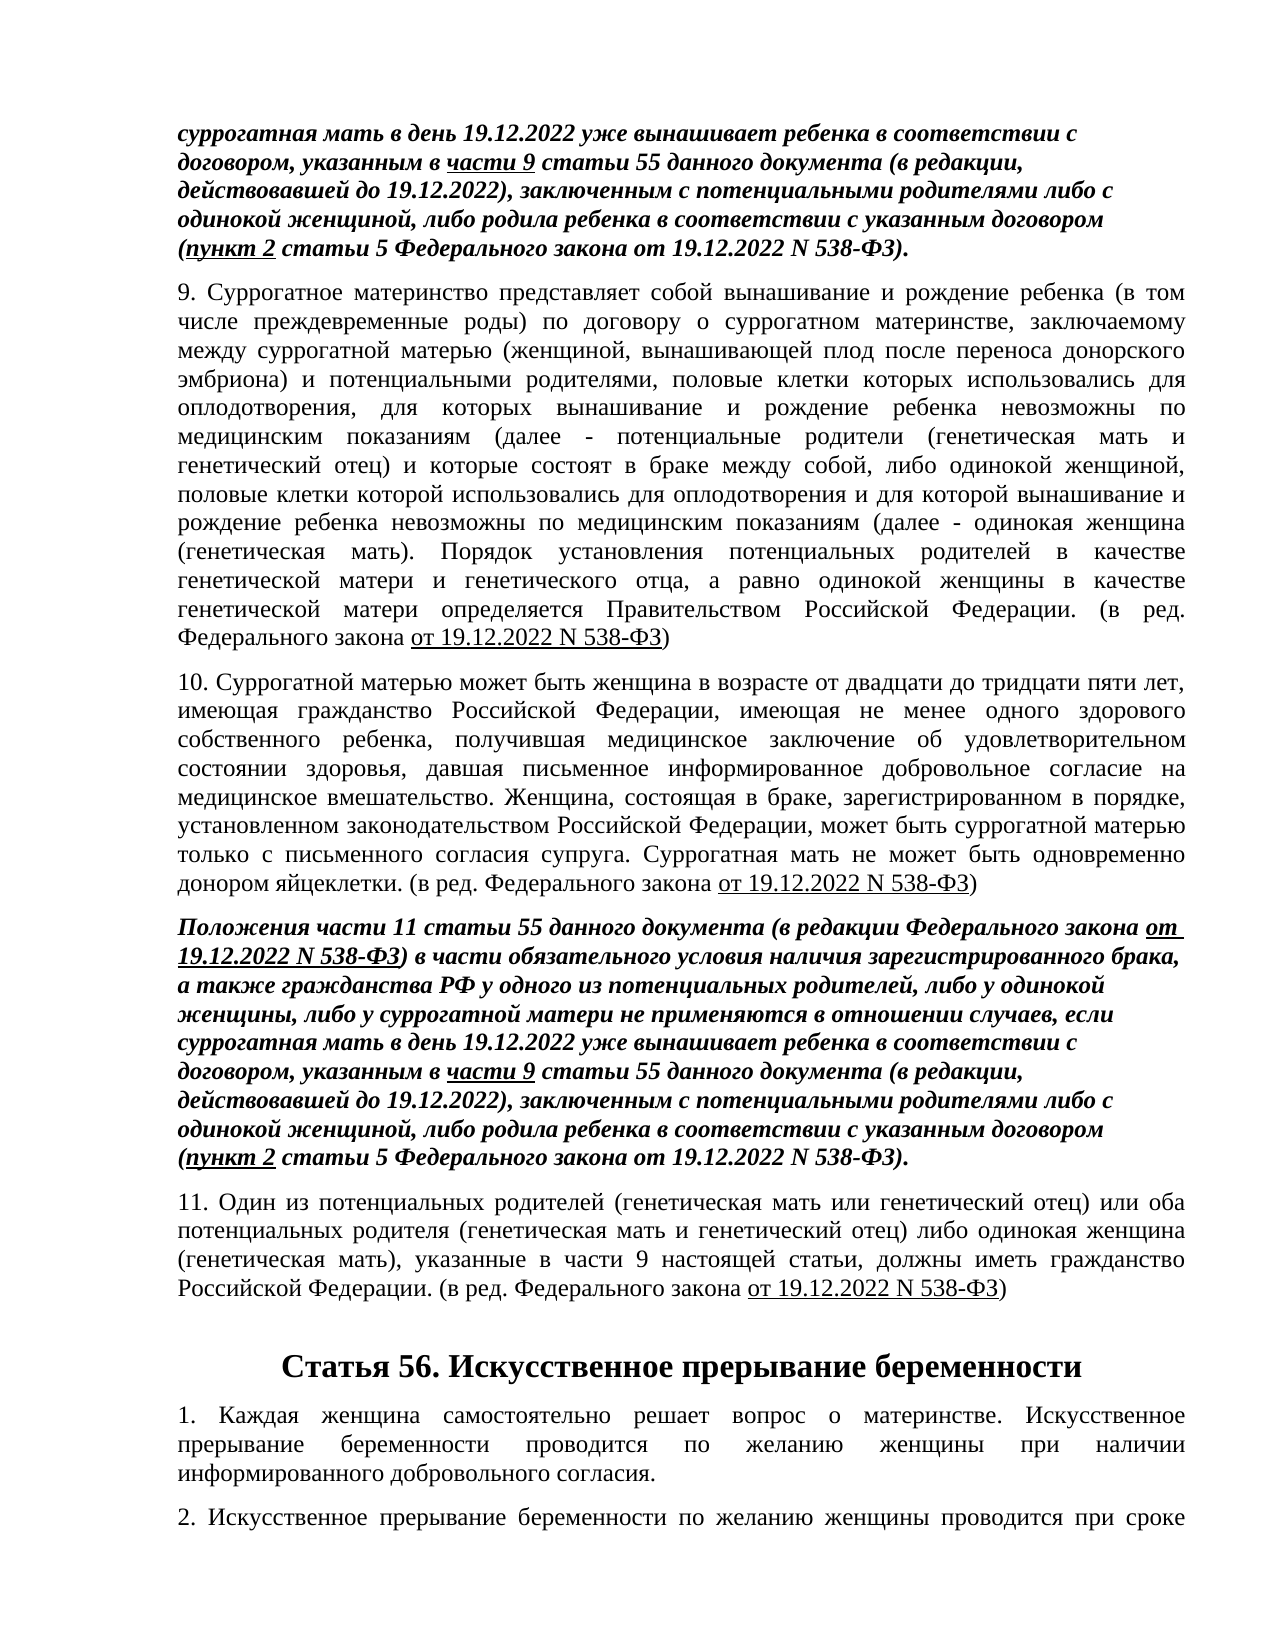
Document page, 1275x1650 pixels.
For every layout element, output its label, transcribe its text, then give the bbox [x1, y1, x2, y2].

text 9. Суррогатное материнство представляет собой вынашивание и рождение ребенка (в том числе преждевременные роды) по договору о суррогатном материнстве, заключаемому между суррогатной матерью (женщиной, вынашивающей плод после переноса донорского эмбриона) и потенциальными родителями, половые клетки которых использовались для оплодотворения, для которых вынашивание и рождение ребенка невозможны по медицинским показаниям (далее - потенциальные родители (генетическая мать и генетический отец) и которые состоят в браке между собой, либо одинокой женщиной, половые клетки которой использовались для оплодотворения и для которой вынашивание и рождение ребенка невозможны по медицинским показаниям (далее - одинокая женщина (генетическая мать). Порядок установления потенциальных родителей в качестве генетической матери и генетического отца, а равно одинокой женщины в качестве генетической матери определяется Правительством Российской Федерации. (в ред. Федерального закона от 19.12.2022 N 538-ФЗ) [177, 277, 1186, 651]
text 11. Один из потенциальных родителей (генетическая мать или генетический отец) или оба потенциальных родителя (генетическая мать и генетический отец) либо одинокая женщина (генетическая мать), указанные в части 9 настоящей статьи, должны иметь гражданство Российской Федерации. (в ред. Федерального закона от 19.12.2022 N 538-ФЗ) [177, 1187, 1186, 1302]
text 10. Суррогатной матерью может быть женщина в возрасте от двадцати до тридцати пяти лет, имеющая гражданство Российской Федерации, имеющая не менее одного здорового собственного ребенка, получившая медицинское заключение об удовлетворительном состоянии здоровья, давшая письменное информированное добровольное согласие на медицинское вмешательство. Женщина, состоящая в браке, зарегистрированном в порядке, установленном законодательством Российской Федерации, может быть суррогатной матерью только с письменного согласия супруга. Суррогатная мать не может быть одновременно донором яйцеклетки. (в ред. Федерального закона от 19.12.2022 N 538-ФЗ) [177, 667, 1186, 897]
text Статья 56. Искусственное прерывание беременности [177, 1346, 1186, 1384]
text Положения части 11 статьи 55 данного документа (в редакции Федерального закона от 19.12.2022 N 538-ФЗ) в части обязательного условия наличия зарегистрированного брака, а также гражданства РФ у одного из потенциальных родителей, либо у одинокой женщины, либо у суррогатной матери не применяются в отношении случаев, если суррогатная мать в день 19.12.2022 уже вынашивает ребенка в соответствии с договором, указанным в части 9 статьи 55 данного документа (в редакции, действовавшей до 19.12.2022), заключенным с потенциальными родителями либо с одинокой женщиной, либо родила ребенка в соответствии с указанным договором (пункт 2 статьи 5 Федерального закона от 19.12.2022 N 538-ФЗ). [177, 912, 1186, 1171]
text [177, 1502, 1186, 1531]
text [177, 118, 1186, 262]
text 1. Каждая женщина самостоятельно решает вопрос о материнстве. Искусственное прерывание беременности проводится по желанию женщины при наличии информированного добровольного согласия. [177, 1400, 1186, 1486]
